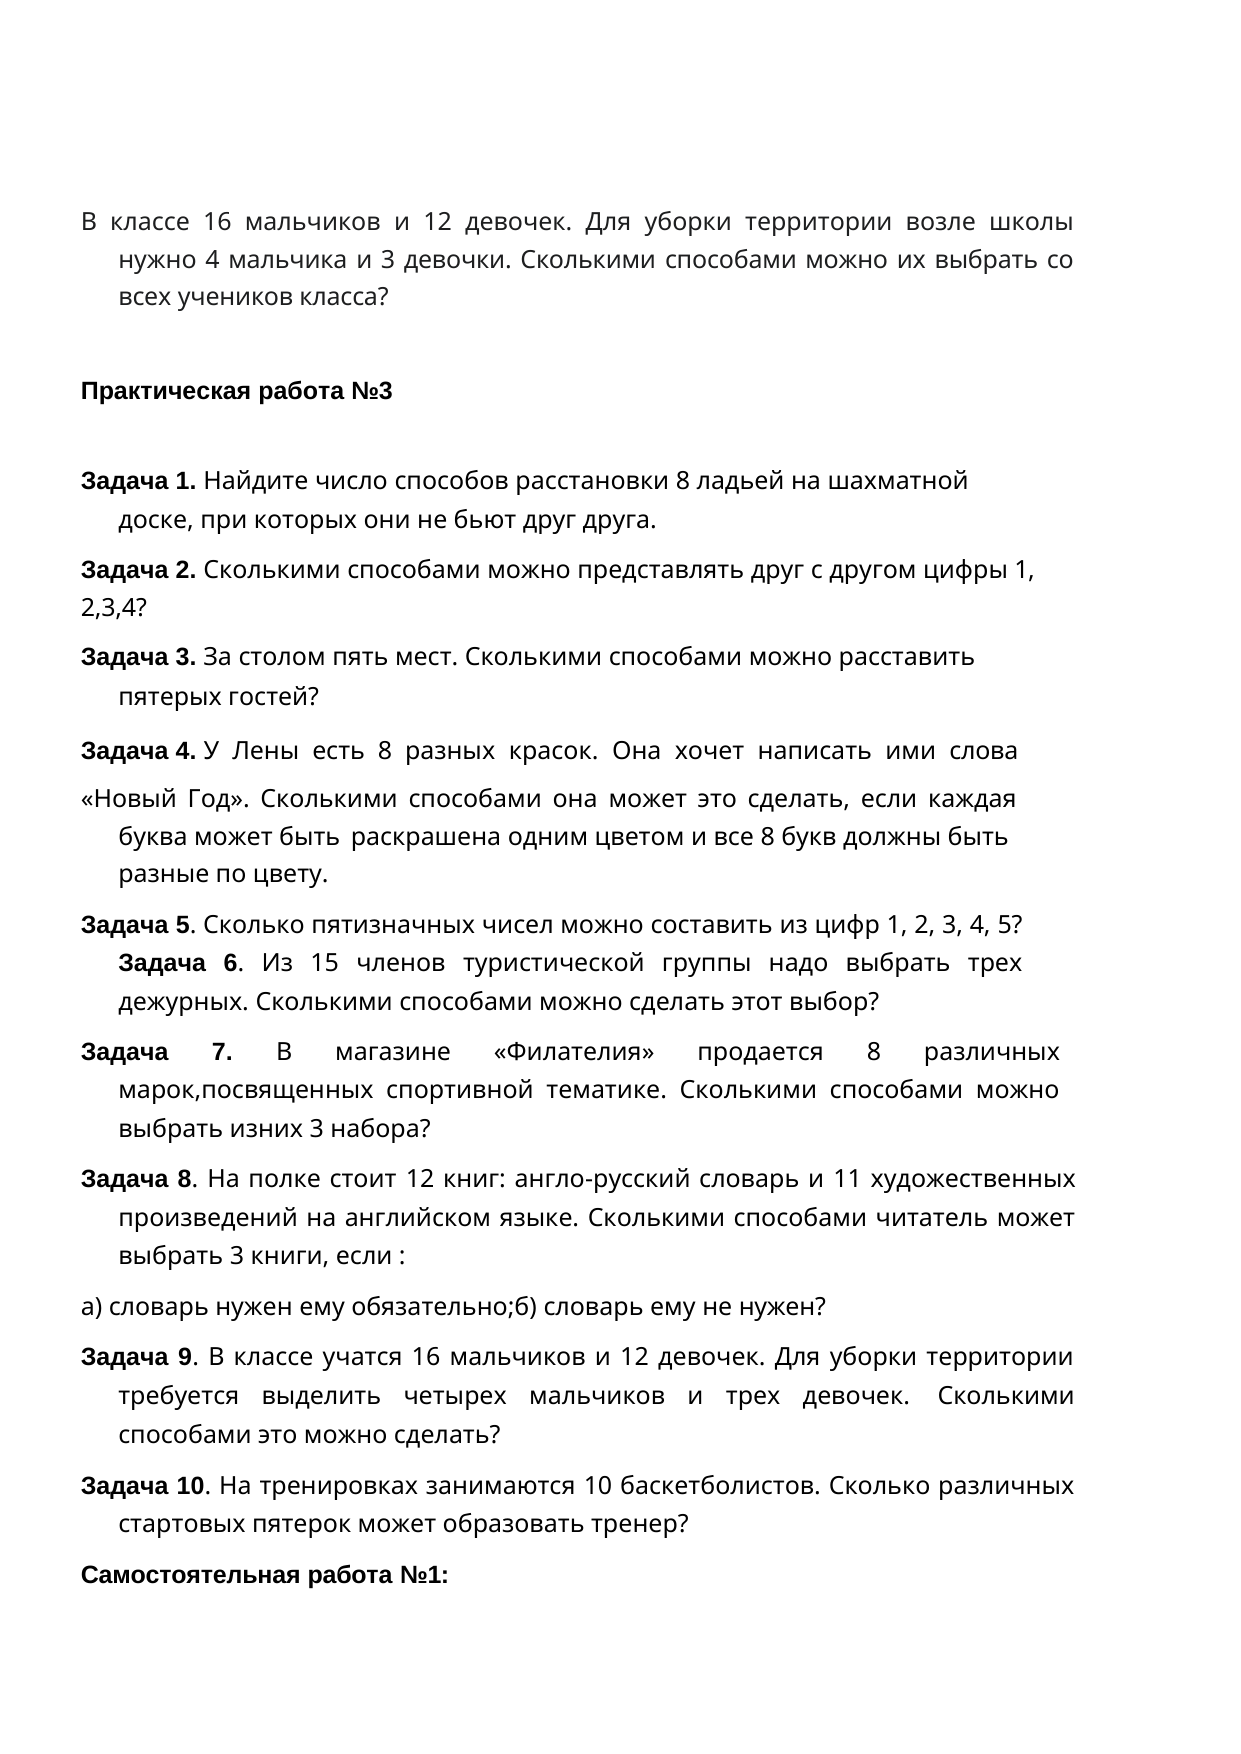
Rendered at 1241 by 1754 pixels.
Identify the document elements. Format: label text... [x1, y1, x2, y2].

text Задача 4. У Лены есть 8 разных красок. Она хочет написать ими слова [81, 732, 1137, 766]
text Задача 5. Сколько пятизначных чисел можно составить из цифр 1, 2, 3, 4, 5? Задача 6. Из 15 членов туристической группы надо выбрать трех дежурных. Сколькими способами можно сделать этот выбор? [81, 906, 1023, 1017]
text Задача 1. Найдите число способов расстановки 8 ладьей на шахматной доске, при которых они не бьют друг друга. [81, 463, 1042, 536]
text «Новый Год». Сколькими способами она может это сделать, если каждая буква может быть раскрашена одним цветом и все 8 букв должны быть разные по цвету. [81, 781, 1074, 890]
text 2,3,4? [81, 589, 1137, 623]
text Задача 10. На тренировках занимаются 10 баскетболистов. Сколько различных стартовых пятерок может образовать тренер? [81, 1468, 1075, 1540]
text Задача 8. На полке стоит 12 книг: англо-русский словарь и 11 художественных произведений на английском языке. Сколькими способами читатель может выбрать 3 книги, если : [81, 1161, 1076, 1272]
text Практическая работа №3 [81, 376, 1137, 405]
text а) словарь нужен ему обязательно;б) словарь ему не нужен? [81, 1289, 1137, 1323]
text Задача 9. В классе учатся 16 мальчиков и 12 девочек. Для уборки территории требуется выделить четырех мальчиков и трех девочек. Сколькими способами это можно сделать? [81, 1338, 1075, 1451]
text Задача 7. В магазине «Филателия» продается 8 различных марок,посвященных спортивной тематике. Сколькими способами можно выбрать изних 3 набора? [81, 1034, 1060, 1144]
text Задача 2. Сколькими способами можно представлять друг с другом цифры 1, [81, 552, 1137, 586]
text В классе 16 мальчиков и 12 девочек. Для уборки территории возле школы нужно 4 мальчика и 3 девочки. Сколькими способами можно их выбрать со всех учеников класса? [81, 204, 1074, 313]
text Задача 3. За столом пять мест. Сколькими способами можно расставить пятерых гостей? [81, 639, 1042, 712]
text Самостоятельная работа №1: [81, 1560, 1137, 1589]
